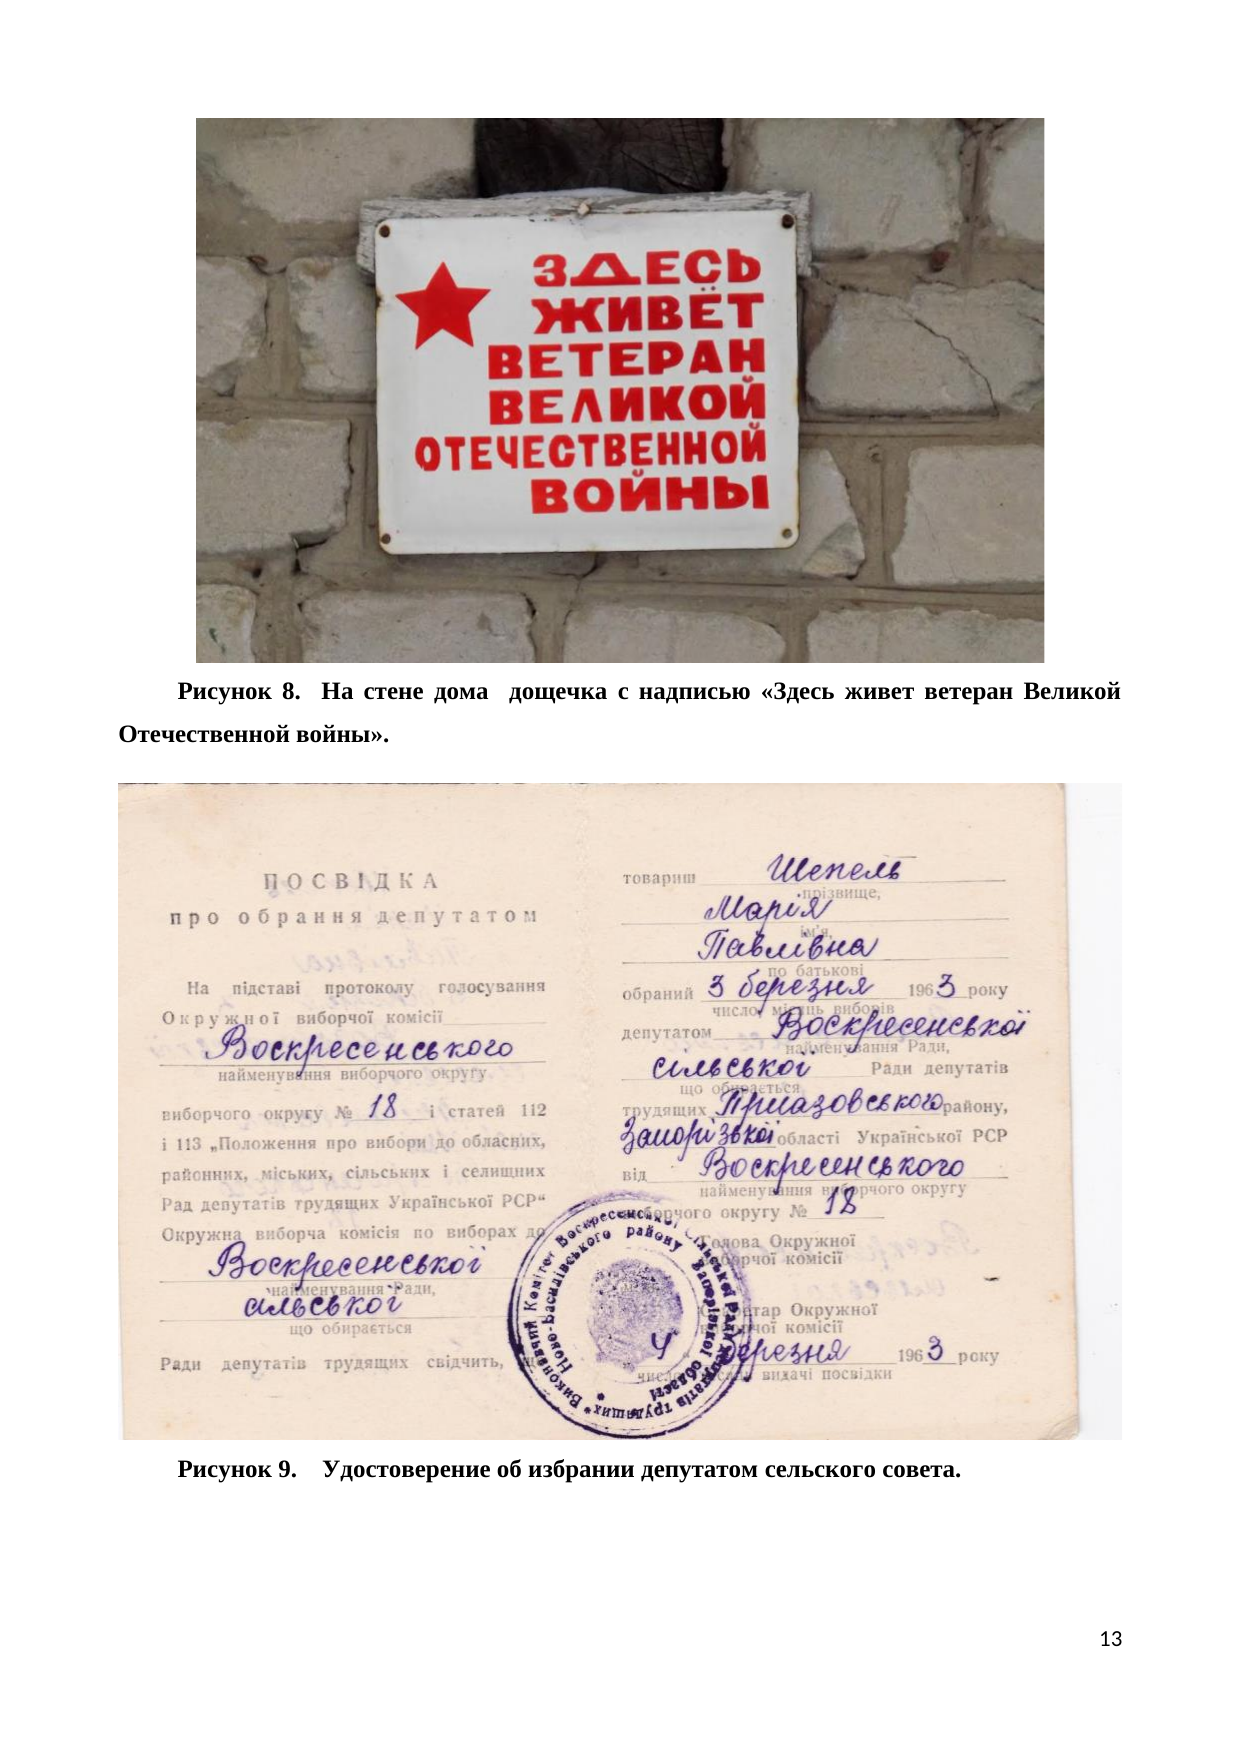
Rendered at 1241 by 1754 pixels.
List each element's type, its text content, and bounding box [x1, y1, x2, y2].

picture [196, 118, 1045, 663]
picture [118, 783, 1123, 1440]
text Рисунок 9. Удостоверение об избрании депутатом сельского совета. [118, 1454, 1122, 1483]
text Рисунок 8. На стене дома дощечка с надписью «Здесь живет ветеран Великой Отечественной войны». [118, 676, 1122, 748]
